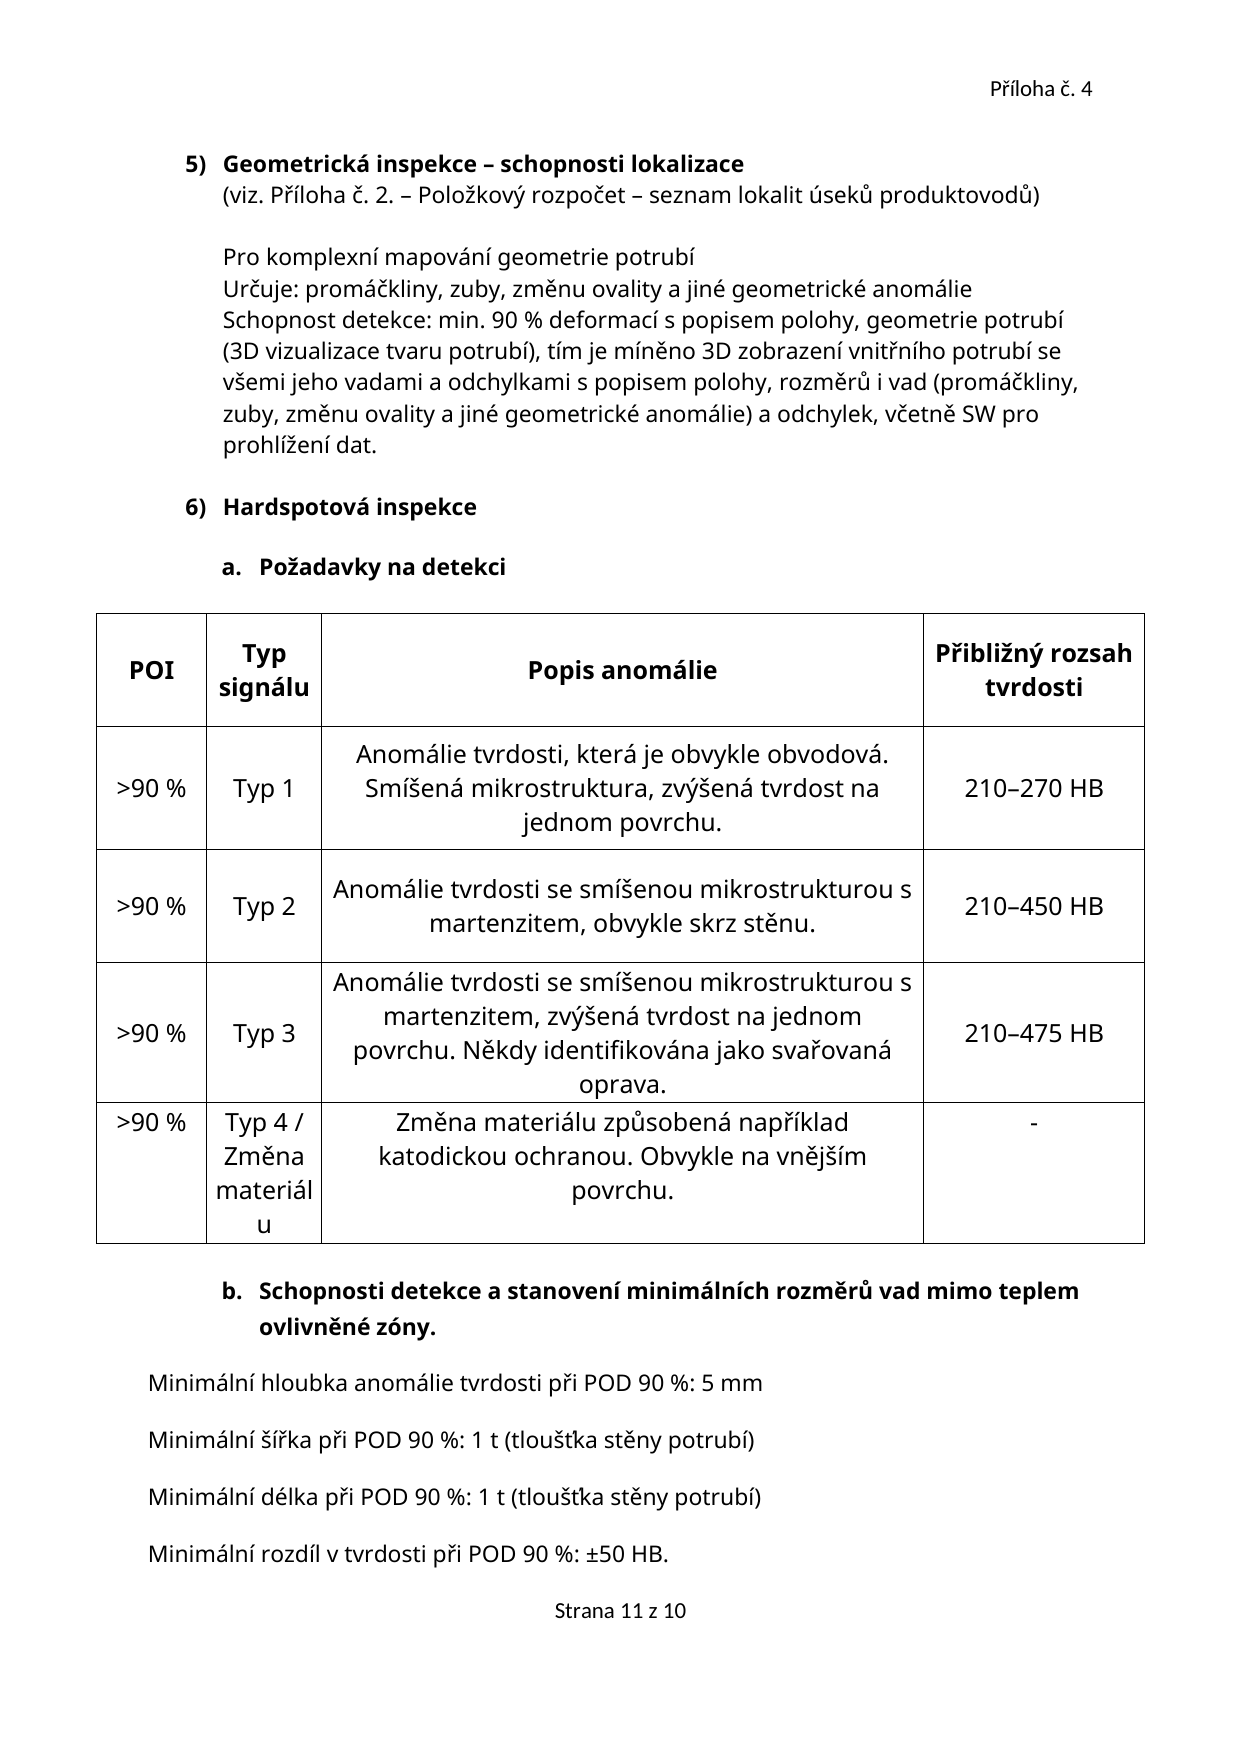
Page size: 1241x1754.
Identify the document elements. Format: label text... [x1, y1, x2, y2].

table_cell Typ 1 [207, 727, 321, 849]
text (viz. Příloha č. 2. – Položkový rozpočet – seznam lokalit úseků produktovodů) [223, 179, 1093, 210]
table_cell >90 % [97, 850, 206, 962]
text Minimální hloubka anomálie tvrdosti při POD 90 %: 5 mm [148, 1367, 1093, 1399]
text Minimální rozdíl v tvrdosti při POD 90 %: ±50 HB. [148, 1538, 1093, 1569]
table_cell Změna materiálu způsobená například katodickou ochranou. Obvykle na vnějším povrchu. [322, 1103, 923, 1242]
table_header Přibližný rozsah tvrdosti [924, 614, 1144, 726]
text Minimální šířka při POD 90 %: 1 t (tloušťka stěny potrubí) [148, 1424, 1093, 1455]
text Určuje: promáčkliny, zuby, změnu ovality a jiné geometrické anomálie [223, 273, 1093, 304]
text Schopnost detekce: min. 90 % deformací s popisem polohy, geometrie potrubí (3D vizualizace tvaru potrubí), tím je míněno 3D zobrazení vnitřního potrubí se všemi jeho vadami a odchylkami s popisem polohy, rozměrů i vad (promáčkliny, zuby, změnu ovality a jiné geometrické anomálie) a odchylek, včetně SW pro prohlížení dat. [223, 304, 1093, 460]
table_header Popis anomálie [322, 614, 923, 726]
table_cell 210–450 HB [924, 850, 1144, 962]
text Pro komplexní mapování geometrie potrubí [223, 241, 1093, 273]
table_cell - [924, 1103, 1144, 1242]
table_cell >90 % [97, 1103, 206, 1242]
list Požadavky na detekci [221, 551, 1093, 582]
table_cell >90 % [97, 963, 206, 1102]
text Minimální délka při POD 90 %: 1 t (tloušťka stěny potrubí) [148, 1481, 1093, 1512]
table_cell Typ 2 [207, 850, 321, 962]
table_cell Anomálie tvrdosti se smíšenou mikrostrukturou s martenzitem, obvykle skrz stěnu. [322, 850, 923, 962]
table_cell >90 % [97, 727, 206, 849]
table_header POI [97, 614, 206, 726]
list Schopnosti detekce a stanovení minimálních rozměrů vad mimo teplem ovlivněné zóny. [221, 1275, 1093, 1342]
table_cell Typ 4 / Změna materiálu [207, 1103, 321, 1242]
list Geometrická inspekce – schopnosti lokalizace [185, 148, 1093, 179]
list Hardspotová inspekce [185, 491, 1093, 523]
table_header Typ signálu [207, 614, 321, 726]
table_cell Anomálie tvrdosti, která je obvykle obvodová. Smíšená mikrostruktura, zvýšená tvrdost na jednom povrchu. [322, 727, 923, 849]
table_cell Typ 3 [207, 963, 321, 1102]
table_cell Anomálie tvrdosti se smíšenou mikrostrukturou s martenzitem, zvýšená tvrdost na jednom povrchu. Někdy identifikována jako svařovaná oprava. [322, 963, 923, 1102]
table_cell 210–270 HB [924, 727, 1144, 849]
table_cell 210–475 HB [924, 963, 1144, 1102]
